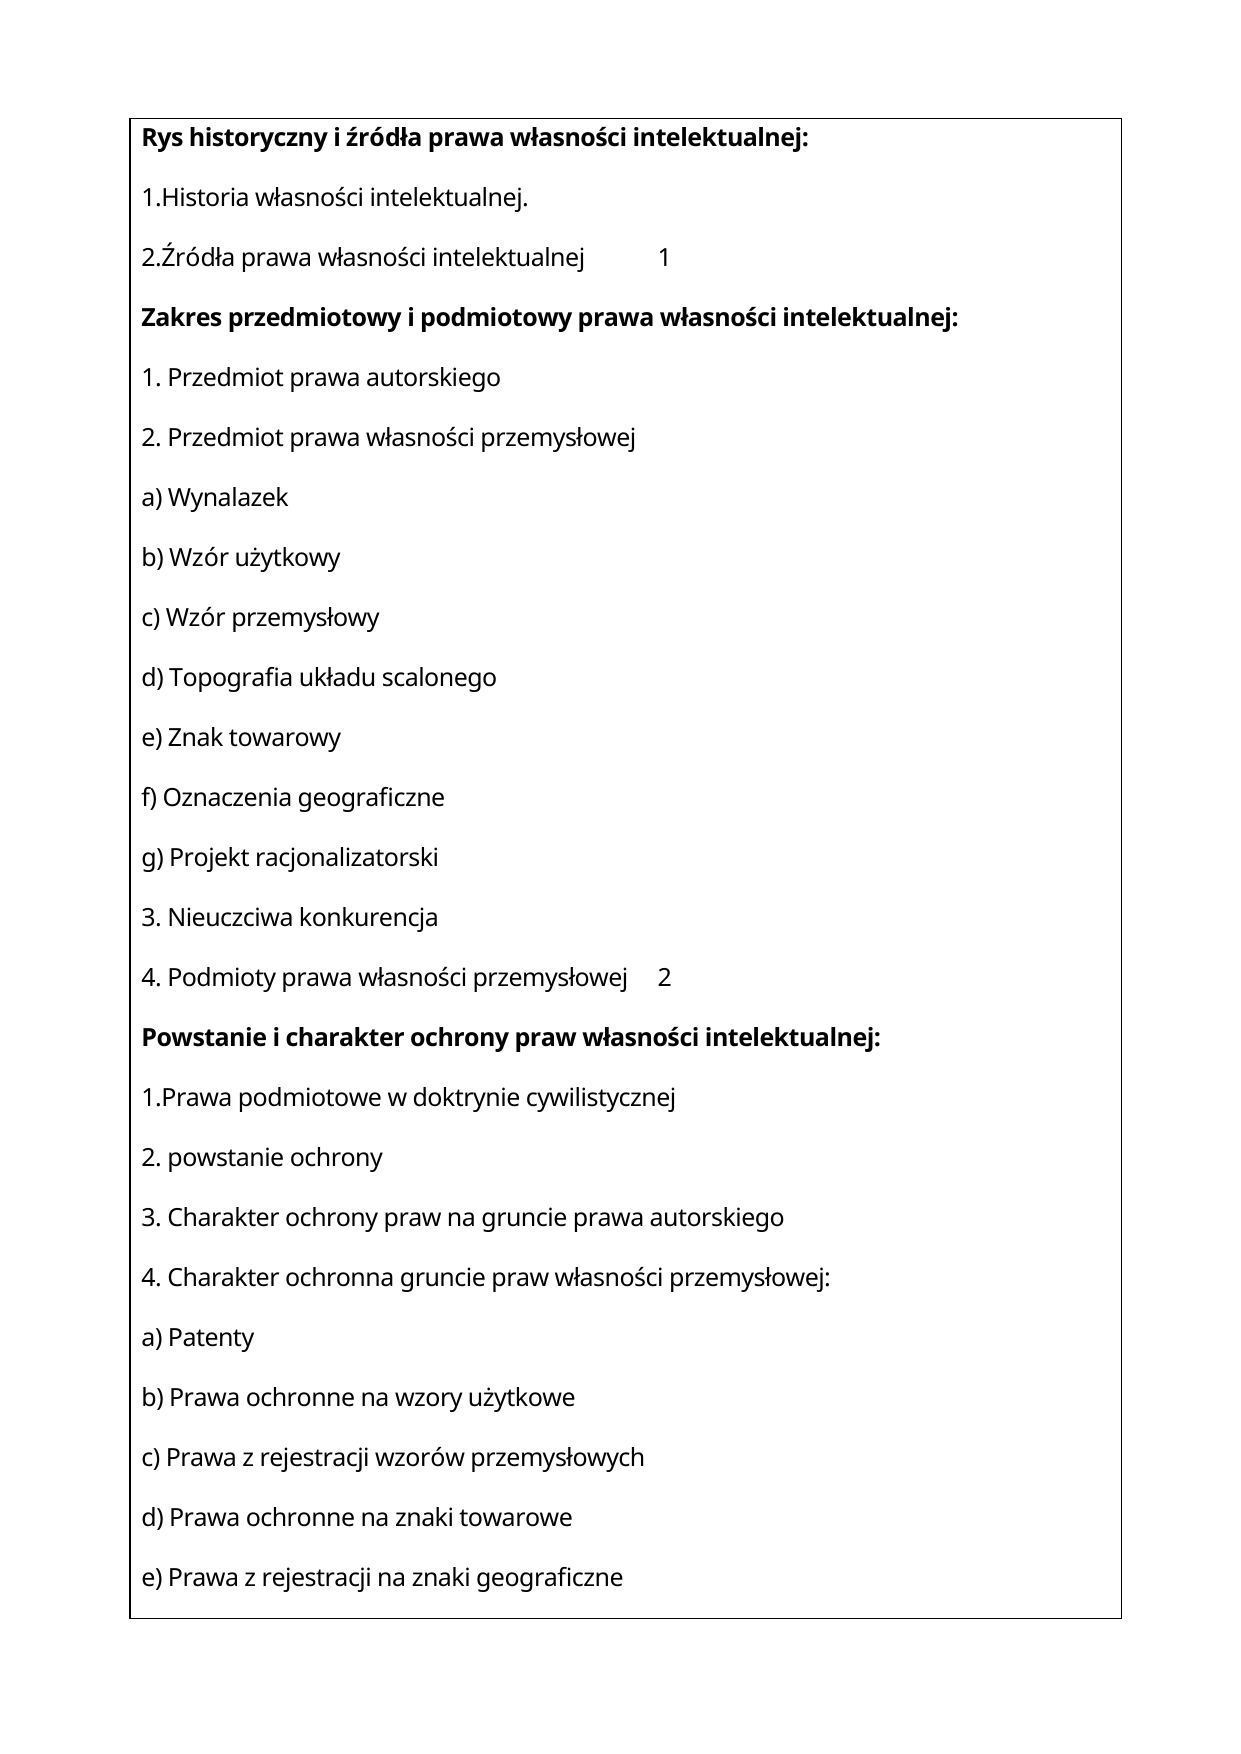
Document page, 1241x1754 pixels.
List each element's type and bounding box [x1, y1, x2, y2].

table_cell [131, 119, 1121, 1618]
